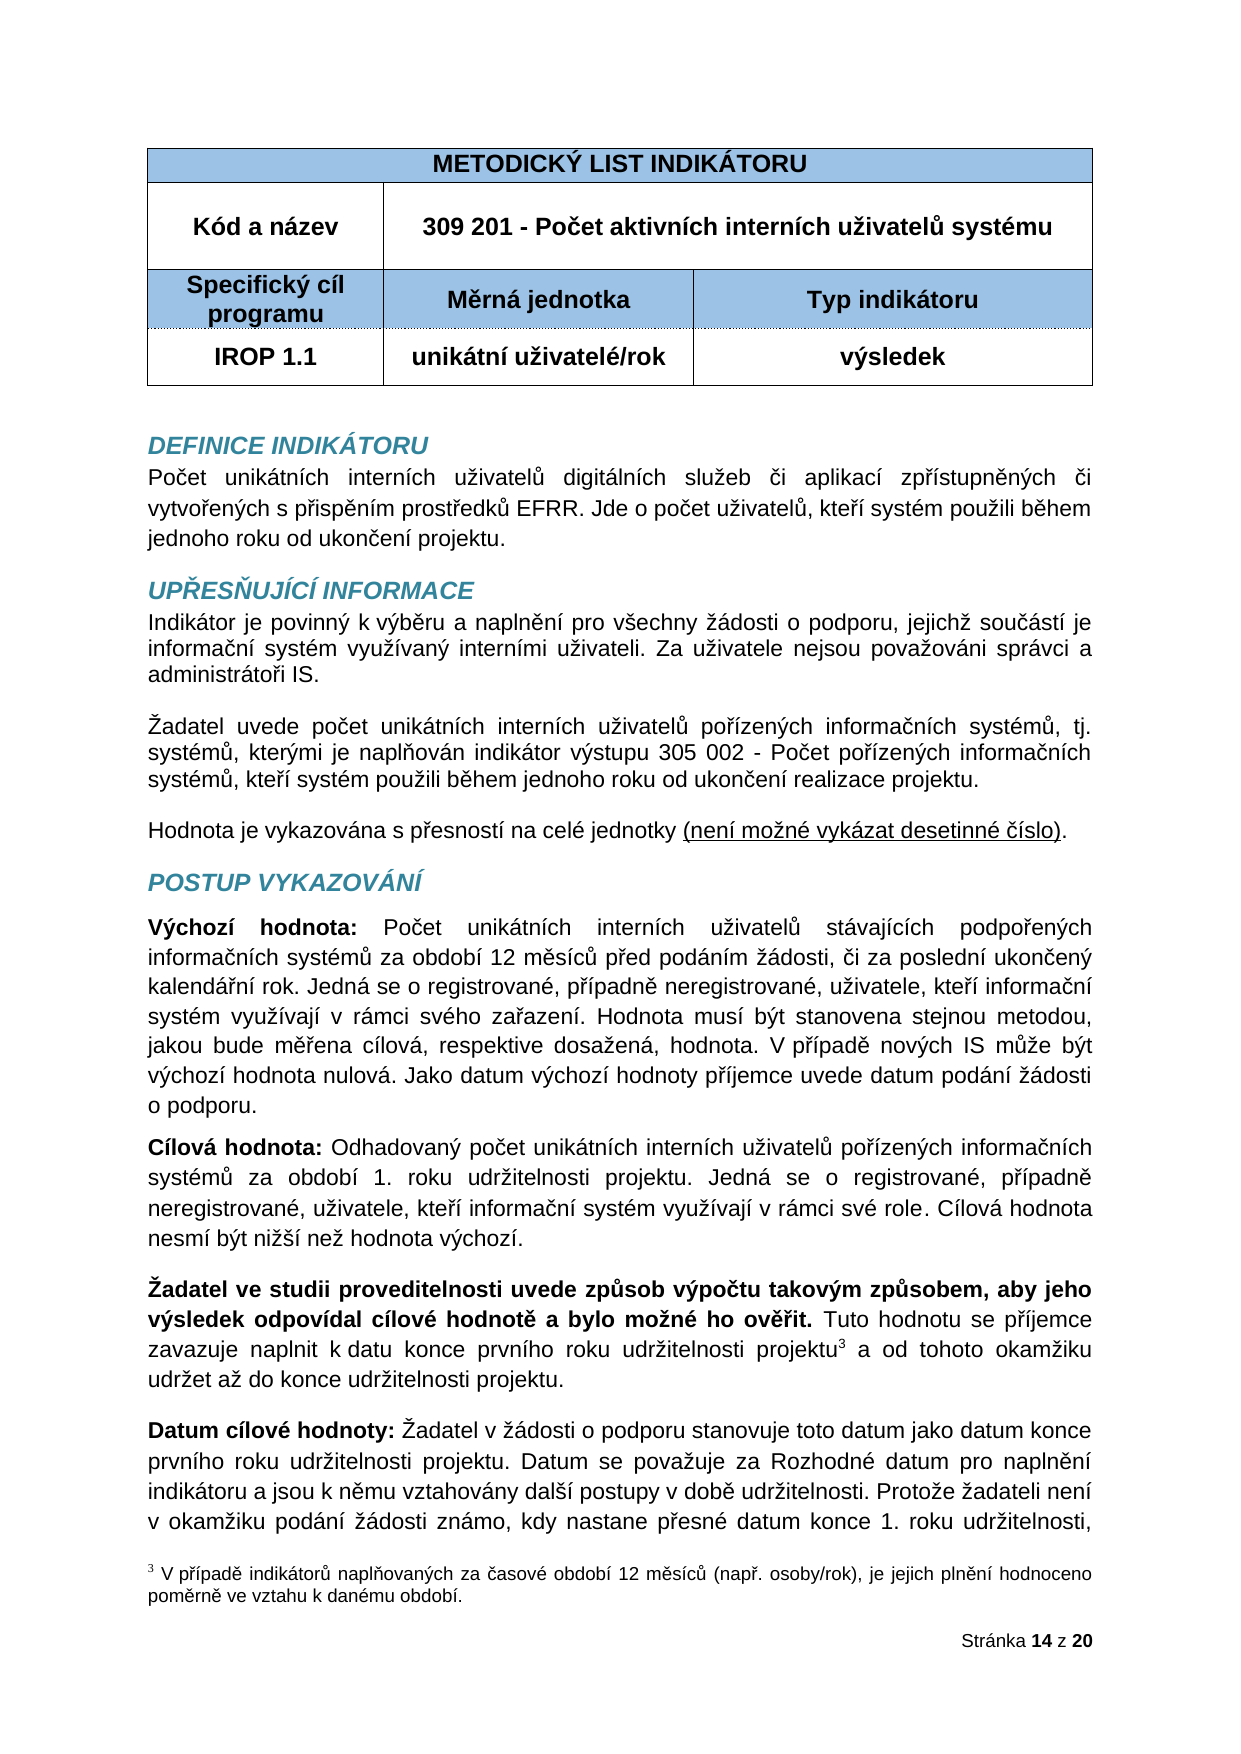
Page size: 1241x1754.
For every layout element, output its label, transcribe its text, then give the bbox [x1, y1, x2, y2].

table_cell Typ indikátoru [694, 270, 1092, 328]
text Upřesňující informace [148, 576, 1092, 604]
table_cell 309 201 - Počet aktivních interních uživatelů systému [384, 183, 1092, 269]
table_header METODICKÝ LIST INDIKÁTORU [148, 149, 1092, 182]
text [148, 1417, 1092, 1534]
text Žadatel ve studii proveditelnosti uvede způsob výpočtu takovým způsobem, aby jeho výsledek odpovídal cílové hodnotě a bylo možné ho ověřit. Tuto hodnotu se příjemce zavazuje naplnit k datu konce prvního roku udržitelnosti projektu a od tohoto okamžiku udržet až do konce udržitelnosti projektu. [148, 1276, 1092, 1393]
table_cell Měrná jednotka [384, 270, 693, 328]
text Hodnota je vykazována s přesností na celé jednotky (není možné vykázat desetinné číslo). [148, 817, 1092, 843]
text Výchozí hodnota: Počet unikátních interních uživatelů stávajících podpořených informačních systémů za období 12 měsíců před podáním žádosti, či za poslední ukončený kalendářní rok. Jedná se o registrované, případně neregistrované, uživatele, kteří informační systém využívají v rámci svého zařazení. Hodnota musí být stanovena stejnou metodou, jakou bude měřena cílová, respektive dosažená, hodnota. V případě nových IS může být výchozí hodnota nulová. Jako datum výchozí hodnoty příjemce uvede datum podání žádosti o podporu. [148, 914, 1092, 1118]
table_cell unikátní uživatelé/rok [384, 328, 693, 385]
text Počet unikátních interních uživatelů digitálních služeb či aplikací zpřístupněných či vytvořených s přispěním prostředků EFRR. Jde o počet uživatelů, kteří systém použili během jednoho roku od ukončení projektu. [148, 464, 1092, 551]
text Žadatel uvede počet unikátních interních uživatelů pořízených informačních systémů, tj. systémů, kterými je naplňován indikátor výstupu 305 002 - Počet pořízených informačních systémů, kteří systém použili během jednoho roku od ukončení realizace projektu. [148, 713, 1092, 792]
table_cell Specifický cíl programu [148, 270, 383, 328]
table_cell IROP 1.1 [148, 328, 383, 385]
text Indikátor je povinný k výběru a naplnění pro všechny žádosti o podporu, jejichž součástí je informační systém využívaný interními uživateli. Za uživatele nejsou považováni správci a administrátoři IS. [148, 609, 1092, 688]
text postup vykazování [148, 868, 1092, 897]
table_cell Kód a název [148, 183, 383, 269]
table_cell výsledek [694, 328, 1092, 385]
text Definice indikátoru [148, 431, 1092, 460]
text Cílová hodnota: Odhadovaný počet unikátních interních uživatelů pořízených informačních systémů za období 1. roku udržitelnosti projektu. Jedná se o registrované, případně neregistrované, uživatele, kteří informační systém využívají v rámci své role. Cílová hodnota nesmí být nižší než hodnota výchozí. [148, 1134, 1092, 1251]
